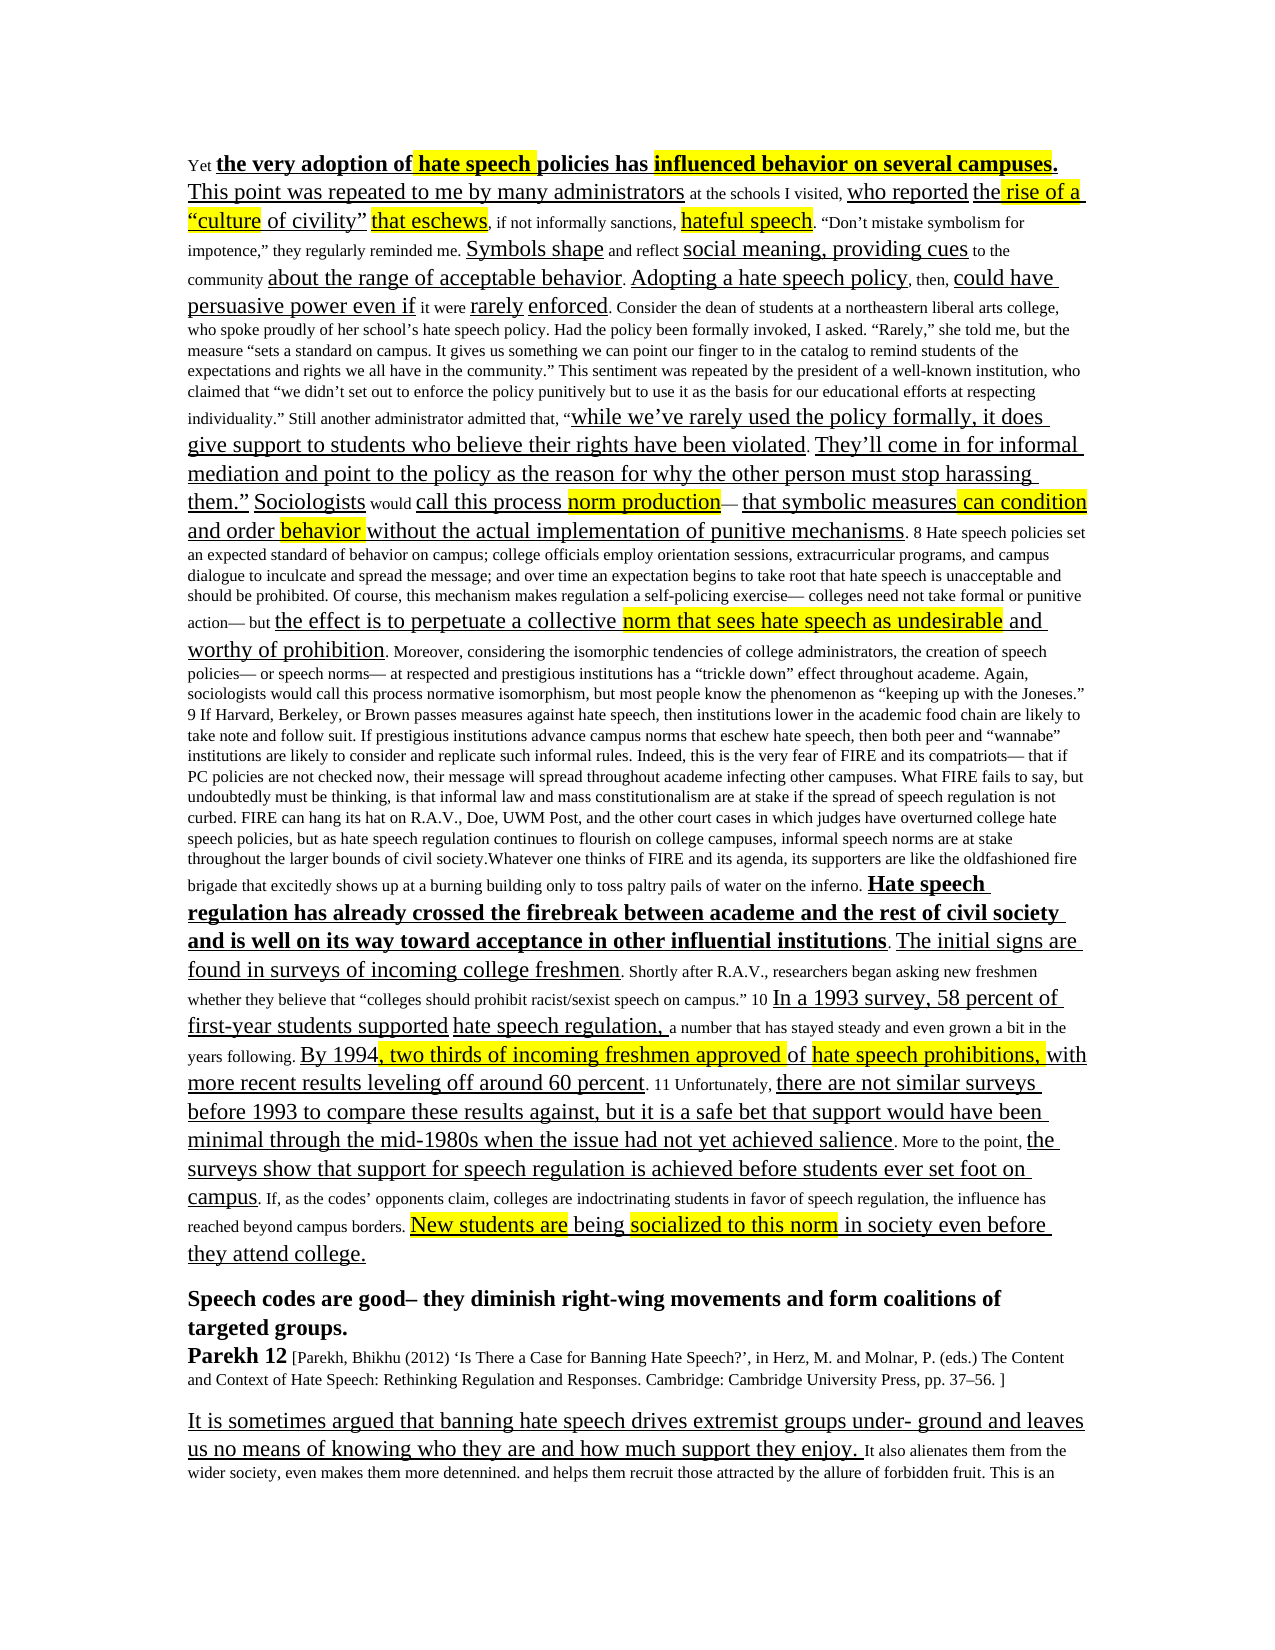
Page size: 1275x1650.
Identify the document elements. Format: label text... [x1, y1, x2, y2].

subtitle Speech codes are good– they diminish right-wing movements and form coalitions of targeted groups. [187, 1285, 1087, 1340]
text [187, 1407, 1087, 1482]
text Parekh 12 [Parekh, Bhikhu (2012) ‘Is There a Case for Banning Hate Speech?’, in Herz, M. and Molnar, P. (eds.) The Content and Context of Hate Speech: Rethinking Regulation and Responses. Cambridge: Cambridge University Press, pp. 37–56. ] [187, 1342, 1087, 1389]
text Yet the very adoption of hate speech policies has influenced behavior on several campuses. This point was repeated to me by many administrators at the schools I visited, who reported the rise of a “culture of civility” that eschews, if not informally sanctions, hateful speech. “Don’t mistake symbolism for impotence,” they regularly reminded me. Symbols shape and reflect social meaning, providing cues to the community about the range of acceptable behavior. Adopting a hate speech policy, then, could have persuasive power even if it were rarely enforced. Consider the dean of students at a northeastern liberal arts college, who spoke proudly of her school’s hate speech policy. Had the policy been formally invoked, I asked. “Rarely,” she told me, but the measure “sets a standard on campus. It gives us something we can point our finger to in the catalog to remind students of the expectations and rights we all have in the community.” This sentiment was repeated by the president of a well-known institution, who claimed that “we didn’t set out to enforce the policy punitively but to use it as the basis for our educational efforts at respecting individuality.” Still another administrator admitted that, “while we’ve rarely used the policy formally, it does give support to students who believe their rights have been violated. They’ll come in for informal mediation and point to the policy as the reason for why the other person must stop harassing them.” Sociologists would call this process norm production— that symbolic measures can condition and order behavior without the actual implementation of punitive mechanisms. 8 Hate speech policies set an expected standard of behavior on campus; college officials employ orientation sessions, extracurricular programs, and campus dialogue to inculcate and spread the message; and over time an expectation begins to take root that hate speech is unacceptable and should be prohibited. Of course, this mechanism makes regulation a self-policing exercise— colleges need not take formal or punitive action— but the effect is to perpetuate a collective norm that sees hate speech as undesirable and worthy of prohibition. Moreover, considering the isomorphic tendencies of college administrators, the creation of speech policies— or speech norms— at respected and prestigious institutions has a “trickle down” effect throughout academe. Again, sociologists would call this process normative isomorphism, but most people know the phenomenon as “keeping up with the Joneses.” 9 If Harvard, Berkeley, or Brown passes measures against hate speech, then institutions lower in the academic food chain are likely to take note and follow suit. If prestigious institutions advance campus norms that eschew hate speech, then both peer and “wannabe” institutions are likely to consider and replicate such informal rules. Indeed, this is the very fear of FIRE and its compatriots— that if PC policies are not checked now, their message will spread throughout academe infecting other campuses. What FIRE fails to say, but undoubtedly must be thinking, is that informal law and mass constitutionalism are at stake if the spread of speech regulation is not curbed. FIRE can hang its hat on R.A.V., Doe, UWM Post, and the other court cases in which judges have overturned college hate speech policies, but as hate speech regulation continues to flourish on college campuses, informal speech norms are at stake throughout the larger bounds of civil society.Whatever one thinks of FIRE and its agenda, its supporters are like the oldfashioned fire brigade that excitedly shows up at a burning building only to toss paltry pails of water on the inferno. Hate speech regulation has already crossed the firebreak between academe and the rest of civil society and is well on its way toward acceptance in other influential institutions. The initial signs are found in surveys of incoming college freshmen. Shortly after R.A.V., researchers began asking new freshmen whether they believe that “colleges should prohibit racist/sexist speech on campus.” 10 In a 1993 survey, 58 percent of first-year students supported hate speech regulation, a number that has stayed steady and even grown a bit in the years following. By 1994, two thirds of incoming freshmen approved of hate speech prohibitions, with more recent results leveling off around 60 percent. 11 Unfortunately, there are not similar surveys before 1993 to compare these results against, but it is a safe bet that support would have been minimal through the mid-1980s when the issue had not yet achieved salience. More to the point, the surveys show that support for speech regulation is achieved before students ever set foot on campus. If, as the codes’ opponents claim, colleges are indoctrinating students in favor of speech regulation, the influence has reached beyond campus borders. New students are being socialized to this norm in society even before they attend college. [187, 150, 1087, 1266]
